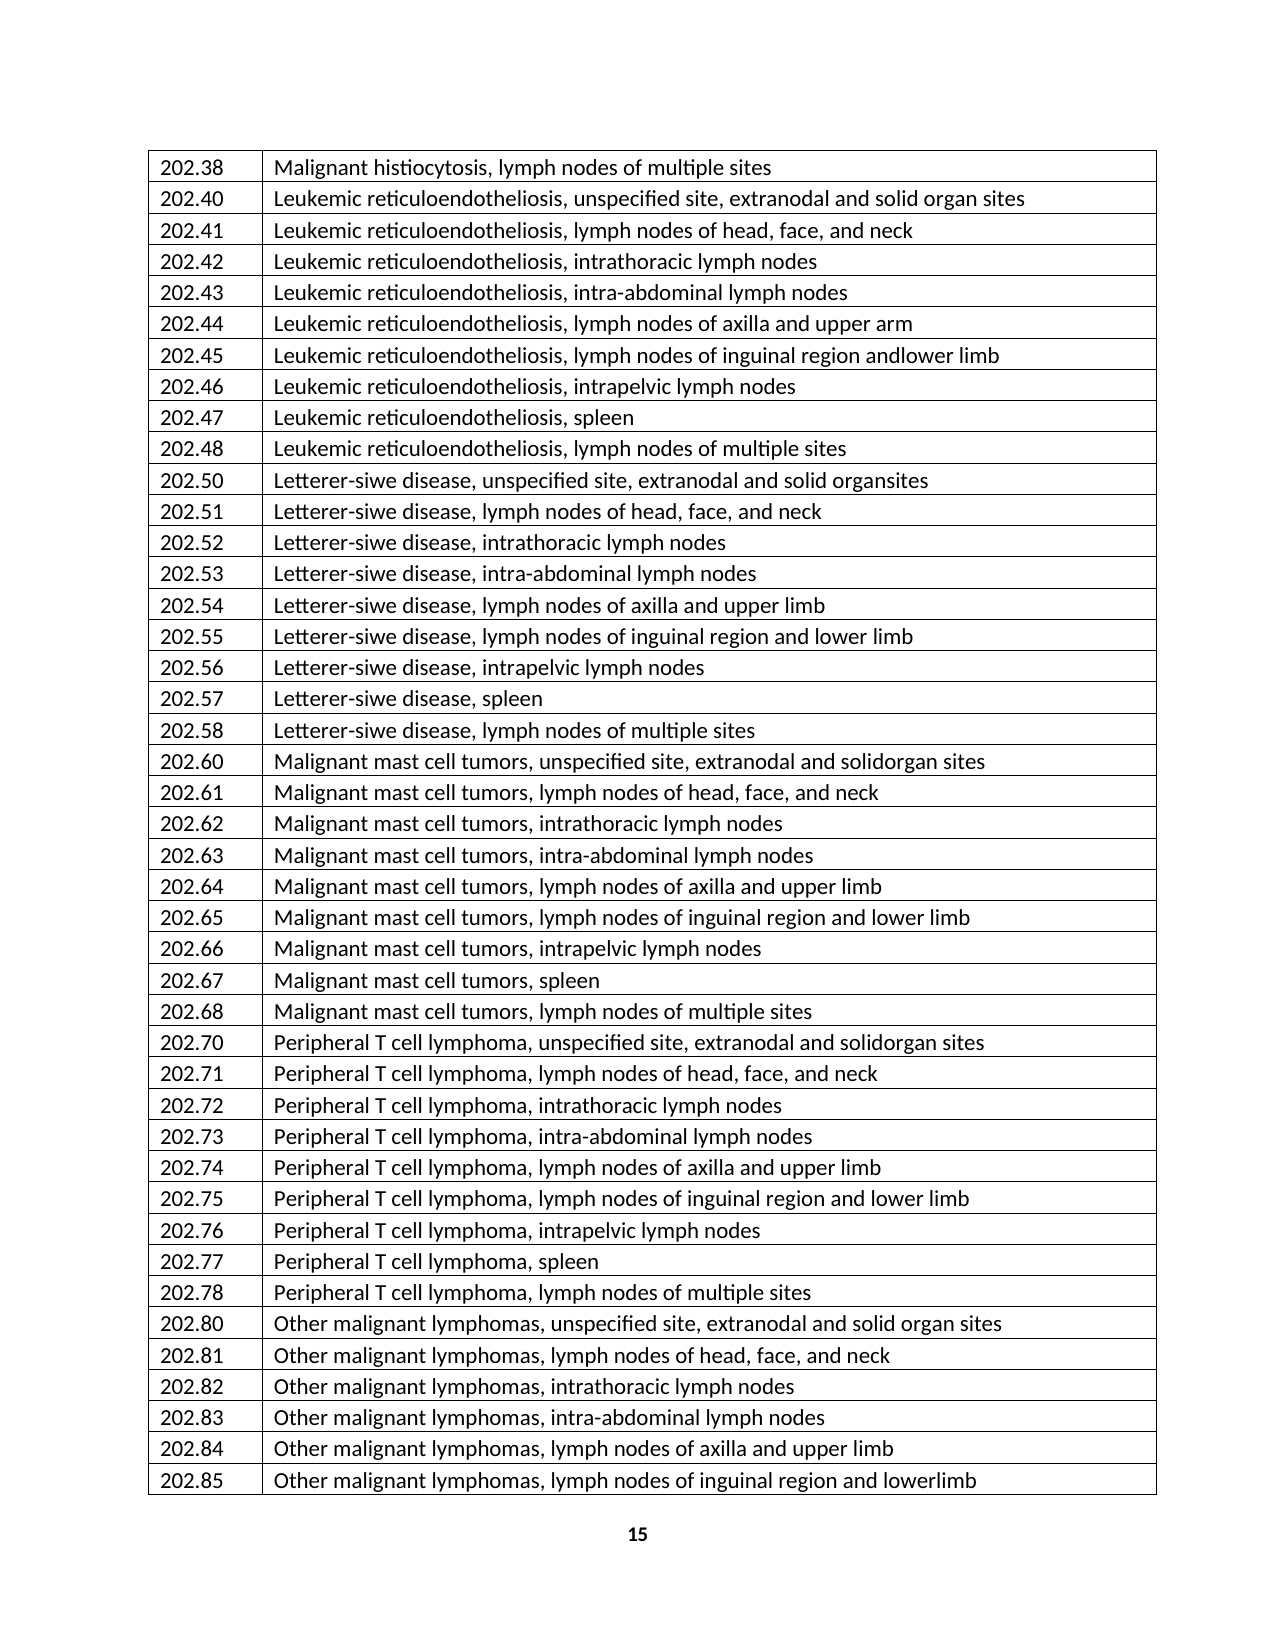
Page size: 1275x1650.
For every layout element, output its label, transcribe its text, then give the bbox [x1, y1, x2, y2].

table_cell 202.55 [149, 620, 262, 650]
table_cell Malignant mast cell tumors, lymph nodes of axilla and upper limb [263, 870, 1156, 900]
table_cell Leukemic reticuloendotheliosis, intra-abdominal lymph nodes [263, 276, 1156, 306]
table_cell 202.51 [149, 495, 262, 525]
table_cell 202.54 [149, 589, 262, 619]
table_cell Malignant mast cell tumors, lymph nodes of inguinal region and lower limb [263, 901, 1156, 931]
table_cell Leukemic reticuloendotheliosis, lymph nodes of head, face, and neck [263, 214, 1156, 244]
table_cell Malignant mast cell tumors, spleen [263, 964, 1156, 994]
table_cell Letterer-siwe disease, spleen [263, 682, 1156, 712]
table_cell 202.50 [149, 464, 262, 494]
table_cell Malignant mast cell tumors, lymph nodes of head, face, and neck [263, 776, 1156, 806]
table_cell Peripheral T cell lymphoma, lymph nodes of multiple sites [263, 1276, 1156, 1306]
table_cell 202.40 [149, 182, 262, 212]
table_cell 202.42 [149, 245, 262, 275]
table_cell 202.41 [149, 214, 262, 244]
table_cell 202.72 [149, 1089, 262, 1119]
table_cell 202.77 [149, 1245, 262, 1275]
table_cell Leukemic reticuloendotheliosis, spleen [263, 401, 1156, 431]
table_cell 202.70 [149, 1026, 262, 1056]
table_cell Letterer-siwe disease, lymph nodes of inguinal region and lower limb [263, 620, 1156, 650]
table_cell Malignant histiocytosis, lymph nodes of multiple sites [263, 151, 1156, 181]
table_cell Peripheral T cell lymphoma, lymph nodes of head, face, and neck [263, 1057, 1156, 1087]
table_cell Peripheral T cell lymphoma, lymph nodes of axilla and upper limb [263, 1151, 1156, 1181]
table_cell 202.64 [149, 870, 262, 900]
table_cell 202.68 [149, 995, 262, 1025]
table_cell 202.61 [149, 776, 262, 806]
table_cell 202.52 [149, 526, 262, 556]
table_cell 202.85 [149, 1464, 262, 1494]
table_cell 202.56 [149, 651, 262, 681]
table_cell Letterer-siwe disease, intra-abdominal lymph nodes [263, 557, 1156, 587]
table_cell Leukemic reticuloendotheliosis, unspecified site, extranodal and solid organ sites [263, 182, 1156, 212]
table_cell Peripheral T cell lymphoma, intrathoracic lymph nodes [263, 1089, 1156, 1119]
table_cell Letterer-siwe disease, lymph nodes of multiple sites [263, 714, 1156, 744]
table_cell Peripheral T cell lymphoma, unspecified site, extranodal and solidorgan sites [263, 1026, 1156, 1056]
table_cell 202.63 [149, 839, 262, 869]
table_cell 202.73 [149, 1120, 262, 1150]
table_cell Leukemic reticuloendotheliosis, intrathoracic lymph nodes [263, 245, 1156, 275]
table_cell Peripheral T cell lymphoma, intrapelvic lymph nodes [263, 1214, 1156, 1244]
table_cell Letterer-siwe disease, lymph nodes of axilla and upper limb [263, 589, 1156, 619]
table_cell Other malignant lymphomas, intrathoracic lymph nodes [263, 1370, 1156, 1400]
table_cell Malignant mast cell tumors, unspecified site, extranodal and solidorgan sites [263, 745, 1156, 775]
table_cell 202.71 [149, 1057, 262, 1087]
table_cell Malignant mast cell tumors, lymph nodes of multiple sites [263, 995, 1156, 1025]
table_cell 202.80 [149, 1307, 262, 1337]
table_cell Letterer-siwe disease, lymph nodes of head, face, and neck [263, 495, 1156, 525]
table_cell 202.66 [149, 932, 262, 962]
table_cell Leukemic reticuloendotheliosis, lymph nodes of inguinal region andlower limb [263, 339, 1156, 369]
table_cell 202.58 [149, 714, 262, 744]
table_cell 202.84 [149, 1432, 262, 1462]
table_cell Other malignant lymphomas, lymph nodes of axilla and upper limb [263, 1432, 1156, 1462]
table_cell 202.44 [149, 307, 262, 337]
table_cell Peripheral T cell lymphoma, intra-abdominal lymph nodes [263, 1120, 1156, 1150]
table_cell Leukemic reticuloendotheliosis, intrapelvic lymph nodes [263, 370, 1156, 400]
table_cell 202.78 [149, 1276, 262, 1306]
table_cell Leukemic reticuloendotheliosis, lymph nodes of axilla and upper arm [263, 307, 1156, 337]
table_cell Other malignant lymphomas, unspecified site, extranodal and solid organ sites [263, 1307, 1156, 1337]
table_cell Leukemic reticuloendotheliosis, lymph nodes of multiple sites [263, 432, 1156, 462]
table_cell Other malignant lymphomas, lymph nodes of inguinal region and lowerlimb [263, 1464, 1156, 1494]
table_cell 202.67 [149, 964, 262, 994]
table_cell Malignant mast cell tumors, intra-abdominal lymph nodes [263, 839, 1156, 869]
table_cell Other malignant lymphomas, lymph nodes of head, face, and neck [263, 1339, 1156, 1369]
table_cell 202.81 [149, 1339, 262, 1369]
table_cell 202.74 [149, 1151, 262, 1181]
table_cell 202.62 [149, 807, 262, 837]
table_cell 202.76 [149, 1214, 262, 1244]
table_cell Malignant mast cell tumors, intrapelvic lymph nodes [263, 932, 1156, 962]
table_cell Malignant mast cell tumors, intrathoracic lymph nodes [263, 807, 1156, 837]
table_cell Other malignant lymphomas, intra-abdominal lymph nodes [263, 1401, 1156, 1431]
table_cell 202.38 [149, 151, 262, 181]
table_cell 202.43 [149, 276, 262, 306]
table_cell 202.57 [149, 682, 262, 712]
table_cell 202.60 [149, 745, 262, 775]
table_cell 202.82 [149, 1370, 262, 1400]
table_cell Peripheral T cell lymphoma, lymph nodes of inguinal region and lower limb [263, 1182, 1156, 1212]
table_cell Letterer-siwe disease, intrapelvic lymph nodes [263, 651, 1156, 681]
table_cell 202.53 [149, 557, 262, 587]
table_cell 202.45 [149, 339, 262, 369]
table_cell 202.83 [149, 1401, 262, 1431]
table_cell 202.65 [149, 901, 262, 931]
table_cell Letterer-siwe disease, intrathoracic lymph nodes [263, 526, 1156, 556]
table_cell 202.47 [149, 401, 262, 431]
table_cell 202.48 [149, 432, 262, 462]
table_cell 202.75 [149, 1182, 262, 1212]
table_cell 202.46 [149, 370, 262, 400]
table_cell Peripheral T cell lymphoma, spleen [263, 1245, 1156, 1275]
table_cell Letterer-siwe disease, unspecified site, extranodal and solid organsites [263, 464, 1156, 494]
